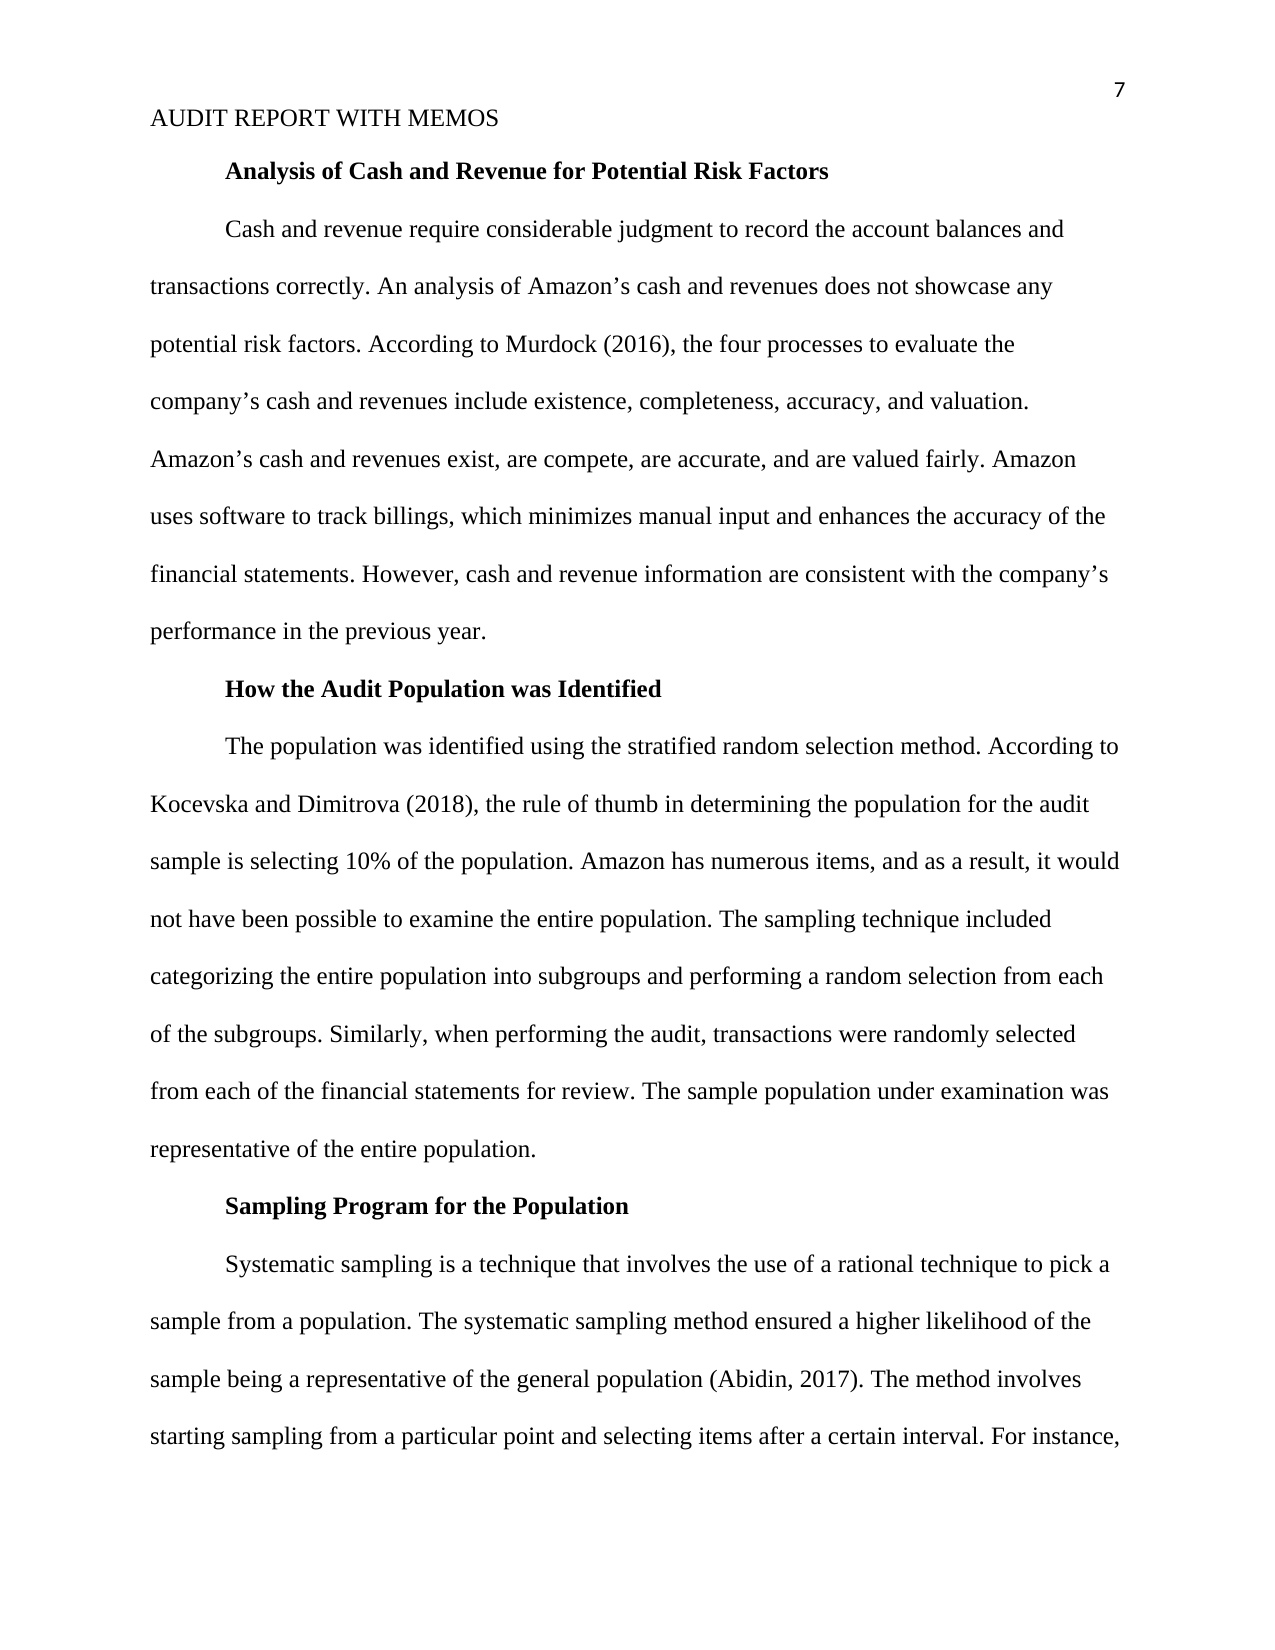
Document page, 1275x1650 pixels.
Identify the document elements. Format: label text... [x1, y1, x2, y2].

text Cash and revenue require considerable judgment to record the account balances and transactions correctly. An analysis of Amazon’s cash and revenues does not showcase any potential risk factors. According to Murdock (2016), the four processes to evaluate the company’s cash and revenues include existence, completeness, accuracy, and valuation. Amazon’s cash and revenues exist, are compete, are accurate, and are valued fairly. Amazon uses software to track billings, which minimizes manual input and enhances the accuracy of the financial statements. However, cash and revenue information are consistent with the company’s performance in the previous year. [150, 214, 1125, 645]
text Analysis of Cash and Revenue for Potential Risk Factors [150, 156, 1125, 185]
text The population was identified using the stratified random selection method. According to Kocevska and Dimitrova (2018), the rule of thumb in determining the population for the audit sample is selecting 10% of the population. Amazon has numerous items, and as a result, it would not have been possible to examine the entire population. The sampling technique included categorizing the entire population into subgroups and performing a random selection from each of the subgroups. Similarly, when performing the audit, transactions were randomly selected from each of the financial statements for review. The sample population under examination was representative of the entire population. [150, 731, 1125, 1163]
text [150, 1249, 1125, 1450]
text Sampling Program for the Population [150, 1191, 1125, 1220]
text How the Audit Population was Identified [150, 674, 1125, 703]
